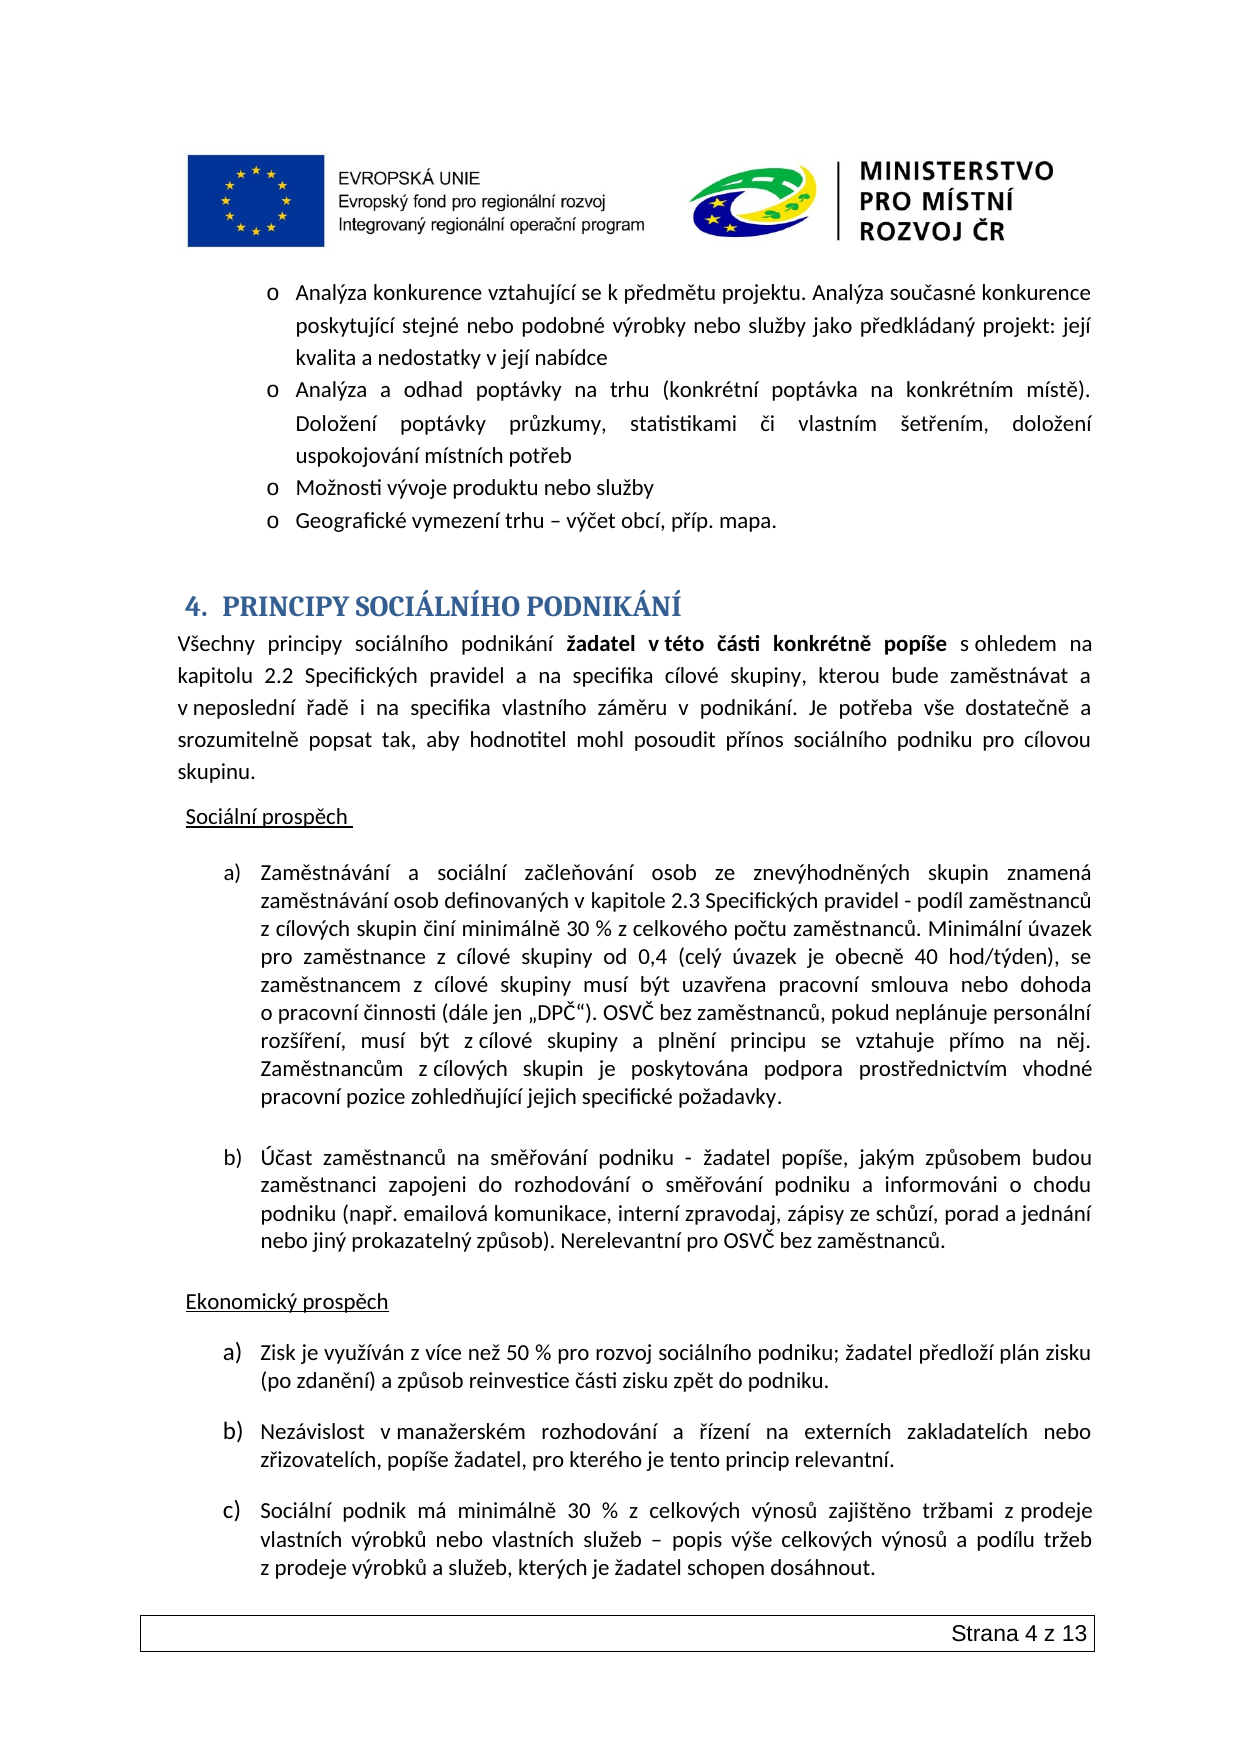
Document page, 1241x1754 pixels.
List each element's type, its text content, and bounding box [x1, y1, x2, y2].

list Účast zaměstnanců na směřování podniku - žadatel popíše, jakým způsobem budou zaměstnanci zapojeni do rozhodování o směřování podniku a informováni o chodu podniku (např. emailová komunikace, interní zpravodaj, zápisy ze schůzí, porad a jednání nebo jiný prokazatelný způsob). Nerelevantní pro OSVČ bez zaměstnanců. [223, 1143, 1093, 1255]
list Geografické vymezení trhu – výčet obcí, příp. mapa. [266, 507, 1093, 536]
list Analýza konkurence vztahující se k předmětu projektu. Analýza současné konkurence poskytující stejné nebo podobné výrobky nebo služby jako předkládaný projekt: její kvalita a nedostatky v její nabídce [266, 278, 1093, 371]
list Zaměstnávání a sociální začleňování osob ze znevýhodněných skupin znamená zaměstnávání osob definovaných v kapitole 2.3 Specifických pravidel - podíl zaměstnanců z cílových skupin činí minimálně 30 % z celkového počtu zaměstnanců. Minimální úvazek pro zaměstnance z cílové skupiny od 0,4 (celý úvazek je obecně 40 hod/týden), se zaměstnancem z cílové skupiny musí být uzavřena pracovní smlouva nebo dohoda o pracovní činnosti (dále jen „DPČ“). OSVČ bez zaměstnanců, pokud neplánuje personální rozšíření, musí být z cílové skupiny a plnění principu se vztahuje přímo na něj. Zaměstnancům z cílových skupin je poskytována podpora prostřednictvím vhodné pracovní pozice zohledňující jejich specifické požadavky. [223, 858, 1093, 1110]
list Nezávislost v manažerském rozhodování a řízení na externích zakladatelích nebo zřizovatelích, popíše žadatel, pro kterého je tento princip relevantní. [223, 1415, 1093, 1474]
subtitle principy Sociálního podnikání [185, 590, 1093, 624]
list Zisk je využíván z více než 50 % pro rozvoj sociálního podniku; žadatel předloží plán zisku (po zdanění) a způsob reinvestice části zisku zpět do podniku. [223, 1336, 1093, 1394]
list Možnosti vývoje produktu nebo služby [266, 473, 1093, 502]
text Ekonomický prospěch [185, 1287, 1093, 1315]
picture [157, 123, 1083, 277]
list Analýza a odhad poptávky na trhu (konkrétní poptávka na konkrétním místě). Doložení poptávky průzkumy, statistikami či vlastním šetřením, doložení uspokojování místních potřeb [266, 375, 1093, 469]
list Sociální podnik má minimálně 30 % z celkových výnosů zajištěno tržbami z prodeje vlastních výrobků nebo vlastních služeb – popis výše celkových výnosů a podílu tržeb z prodeje výrobků a služeb, kterých je žadatel schopen dosáhnout. [223, 1494, 1093, 1581]
text Všechny principy sociálního podnikání žadatel v této části konkrétně popíše s ohledem na kapitolu 2.2 Specifických pravidel a na specifika cílové skupiny, kterou bude zaměstnávat a v neposlední řadě i na specifika vlastního záměru v podnikání. Je potřeba vše dostatečně a srozumitelně popsat tak, aby hodnotitel mohl posoudit přínos sociálního podniku pro cílovou skupinu. [177, 629, 1093, 786]
text Sociální prospěch [185, 802, 1093, 830]
